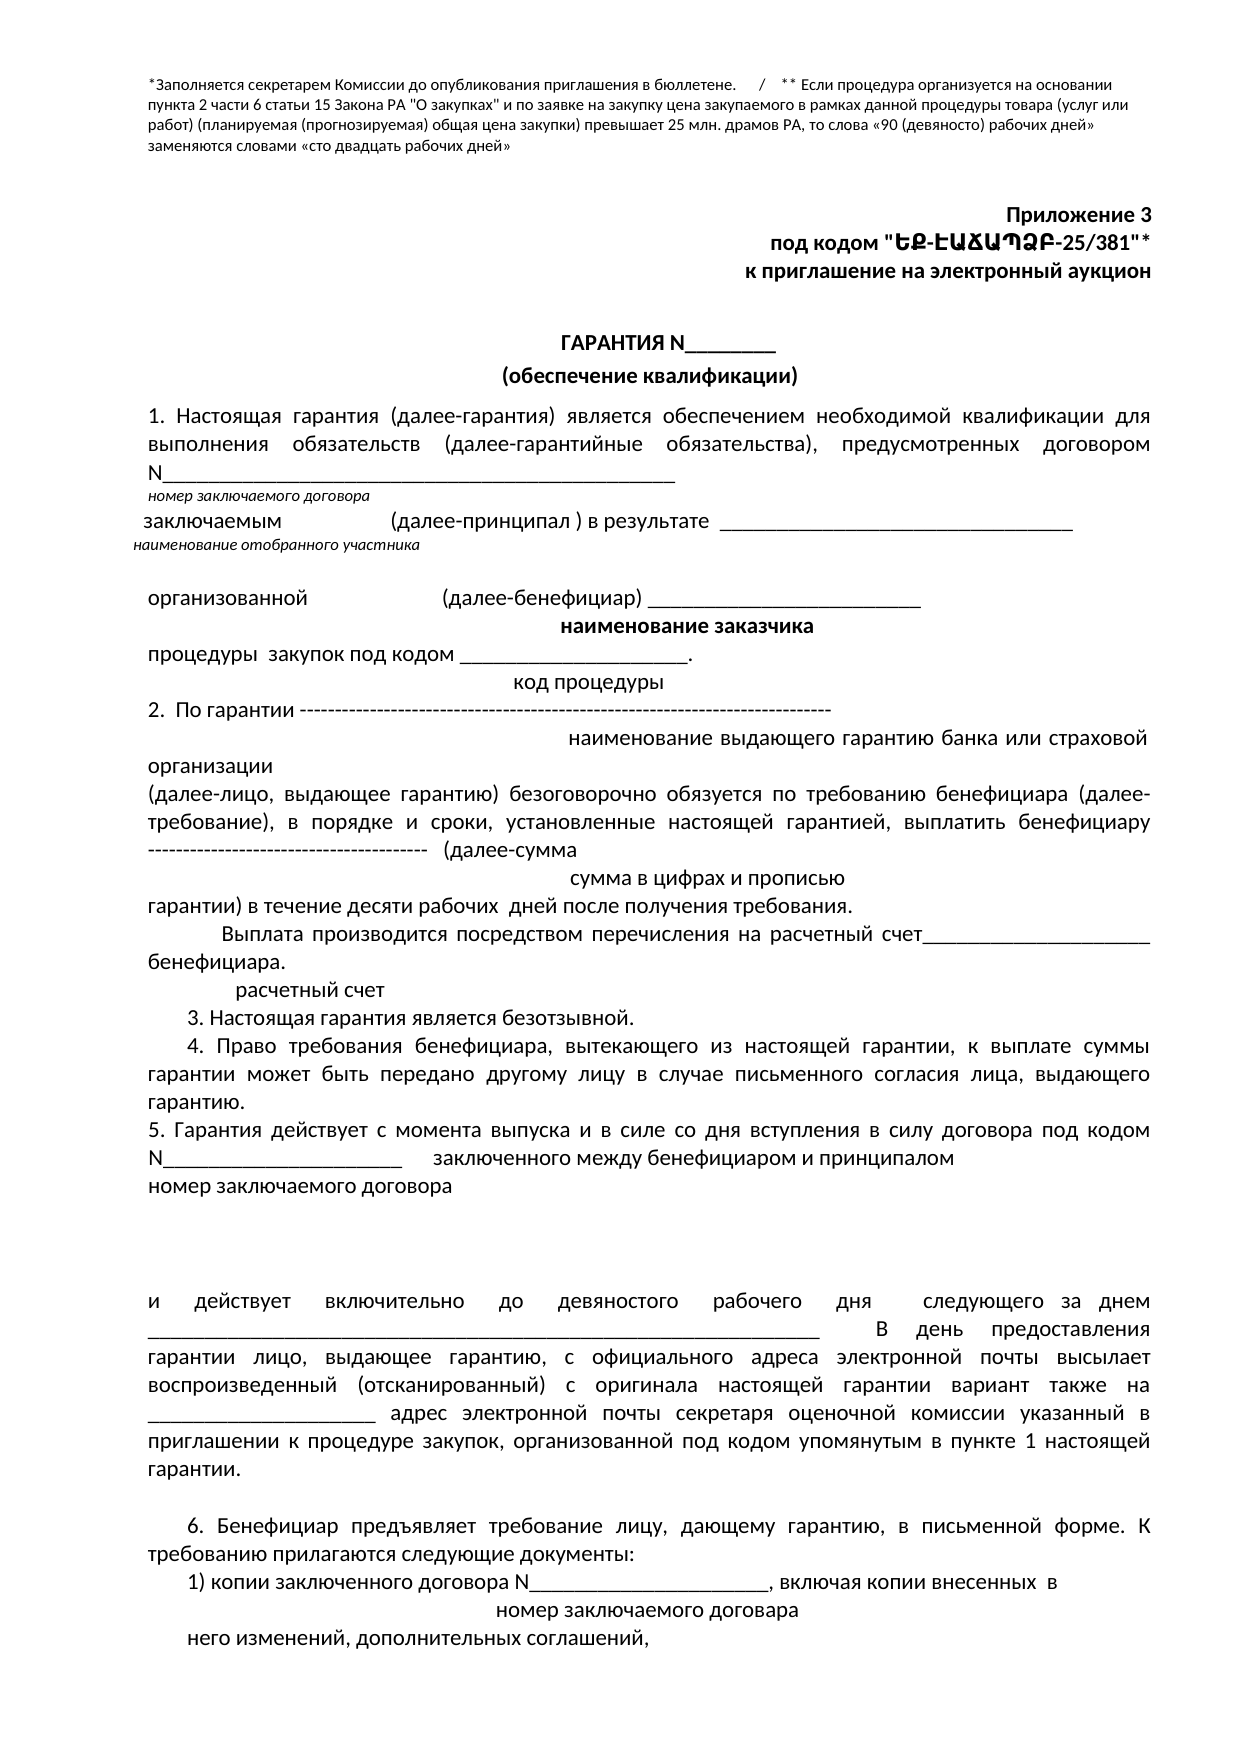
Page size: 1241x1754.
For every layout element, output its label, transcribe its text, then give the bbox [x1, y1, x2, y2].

text номер заключаемого договора [148, 1171, 1152, 1199]
text (обеспечение квалификации) [207, 361, 1093, 389]
text расчетный счет [148, 975, 1152, 1003]
text организованной (далее-бенефициар) ________________________ [148, 583, 1152, 611]
text 5. Гарантия действует с момента выпуска и в силе со дня вступления в силу договора под кодом N_____________________ заключенного между бенефициаром и принципалом [148, 1115, 1152, 1171]
text Выплата производится посредством перечисления на расчетный счет____________________ бенефициара. [148, 919, 1152, 975]
text 2. По гарантии ---------------------------------------------------------------------------- [148, 695, 1152, 723]
text Приложение 3 [185, 200, 1152, 228]
text 1) копии заключенного договора N_____________________, включая копии внесенных в [148, 1567, 1152, 1595]
text номер заключаемого договара [148, 1595, 1152, 1623]
text код процедуры [148, 667, 1152, 695]
text к приглашение на электронный аукцион [185, 256, 1152, 284]
text гарантии) в течение десяти рабочих дней после получения требования. [148, 891, 1152, 919]
text него изменений, дополнительных соглашений, [148, 1623, 1152, 1651]
text (далее-лицо, выдающее гарантию) безоговорочно обязуется по требованию бенефициара (далее-требование), в порядке и сроки, установленные настоящей гарантией, выплатить бенефициару ---------------------------------------- (далее-сумма [148, 779, 1152, 863]
text наименование заказчика [281, 611, 1152, 639]
text *Заполняется секретарем Комиссии до опубликования приглашения в бюллетене. / ** Eсли процедура организуется на основании пункта 2 части 6 статьи 15 Закона РА "О закупках" и по заявке на закупку цена закупаемого в рамках данной процедуры товара (услуг или работ) (планируемая (прогнозируемая) общая цена закупки) превышает 25 млн. драмов РА, то слова «90 (девяносто) рабочих дней» заменяются словами «сто двадцать рабочих дней» [148, 74, 1152, 155]
text и действует включительно до девяностого рабочего дня следующего за днем ___________________________________________________________ В день предоставления гарантии лицо, выдающее гарантию, с официального адреса электронной почты высылает воспроизведенный (отсканированный) с оригинала настоящей гарантии вариант также на ____________________ адрес электронной почты секретаря оценочной комиссии указанный в приглашении к процедуре закупок, организованной под кодом упомянутым в пункте 1 настоящей гарантии. [148, 1286, 1152, 1482]
text 3. Настоящая гарантия является безотзывной. [148, 1003, 1152, 1031]
text процедуры закупок под кодом ____________________. [148, 639, 1152, 667]
text наименование выдающего гарантию банка или страховой организации [148, 723, 1152, 779]
text сумма в цифрах и прописью [148, 863, 1152, 891]
text под кодом "ԵՔ-ԷԱՃԱՊՁԲ-25/381"* [185, 228, 1152, 256]
text 1. Настоящая гарантия (далее-гарантия) является обеспечением необходимой квалификации для выполнения обязательств (далее-гарантийные обязательства), предусмотренных договором N_____________________________________________ [148, 402, 1152, 486]
text 4. Право требования бенефициара, вытекающего из настоящей гарантии, к выплате суммы гарантии может быть передано другому лицу в случае письменного согласия лица, выдающего гарантию. [148, 1031, 1152, 1115]
text заключаемым (далее-принципал ) в результате _______________________________ [133, 506, 1152, 534]
text наименование отобранного участника [133, 534, 1152, 554]
text ГАРАНТИЯ N________ [185, 328, 1152, 357]
text 6. Бенефициар предъявляет требование лицу, дающему гарантию, в письменной форме. К требованию прилагаются следующие документы: [148, 1511, 1152, 1567]
text номер заключаемого договора [133, 486, 1152, 506]
